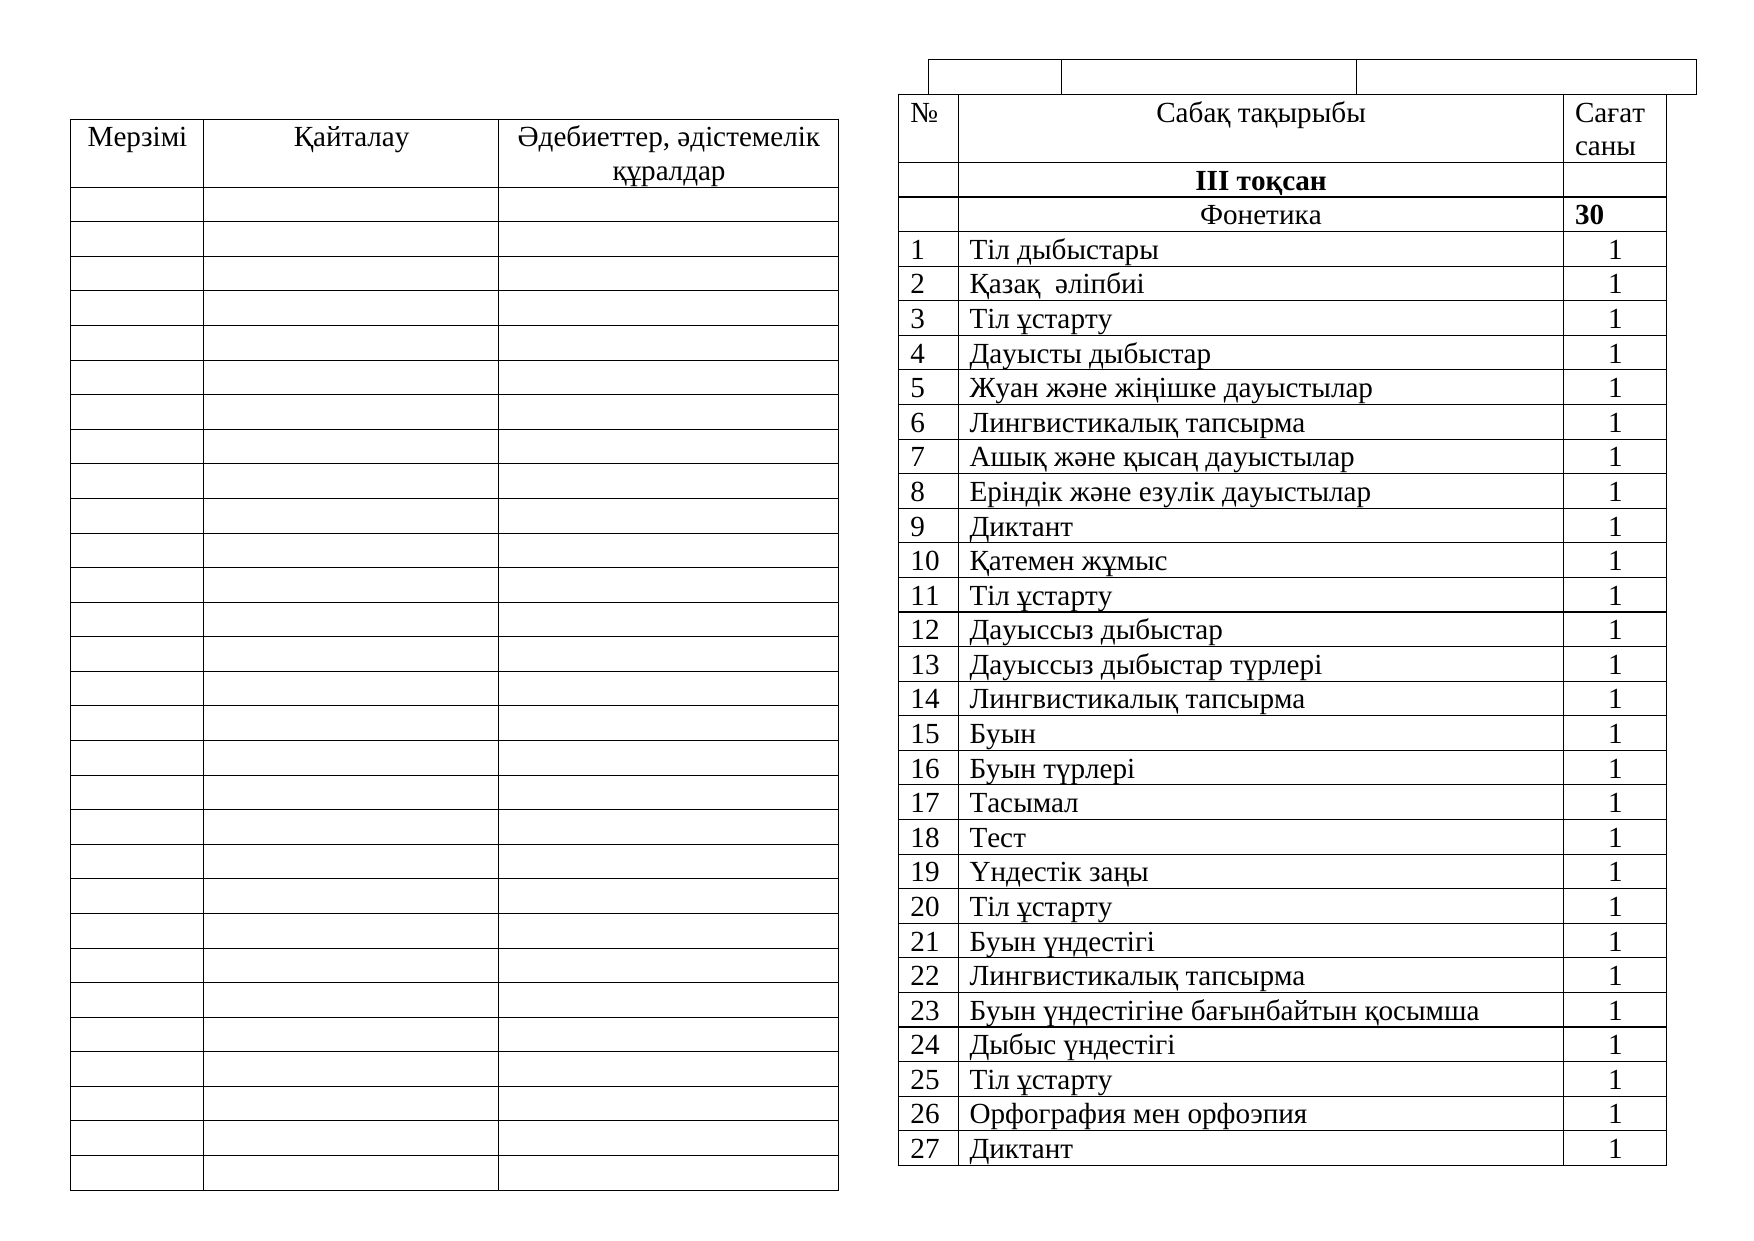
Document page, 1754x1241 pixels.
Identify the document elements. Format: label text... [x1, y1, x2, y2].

table_cell [499, 534, 838, 567]
table_cell Еріндік және езулік дауыстылар [959, 474, 1563, 508]
table_cell [499, 879, 838, 913]
table_cell 20 [899, 889, 958, 923]
table_cell [899, 163, 958, 196]
table_cell [499, 741, 838, 774]
table_cell [899, 198, 958, 231]
table_cell 1 [1564, 993, 1666, 1026]
table_cell ІІІ тоқсан [959, 163, 1563, 196]
table_cell [499, 1018, 838, 1051]
table_cell Лингвистикалық тапсырма [959, 405, 1563, 438]
table_cell 8 [899, 474, 958, 508]
table_cell [204, 222, 498, 256]
table_cell Қазақ әліпбиі [959, 267, 1563, 300]
table_cell Сағат саны [1564, 95, 1666, 162]
table_cell 1 [1564, 647, 1666, 681]
table_cell 1 [1564, 924, 1666, 957]
table_cell [71, 499, 203, 532]
table_cell [499, 499, 838, 532]
table_cell [71, 672, 203, 705]
table_cell 1 [1564, 785, 1666, 819]
table_cell 27 [899, 1131, 958, 1165]
table_cell Лингвистикалық тапсырма [959, 958, 1563, 992]
table_cell [499, 1052, 838, 1086]
table_cell 7 [899, 440, 958, 473]
table_cell Буын үндестігіне бағынбайтын қосымша [959, 993, 1563, 1026]
table_cell [71, 914, 203, 947]
table_cell [204, 845, 498, 878]
table_cell [71, 395, 203, 429]
table_cell 15 [899, 716, 958, 750]
table_cell [71, 464, 203, 498]
table_cell 19 [899, 855, 958, 888]
table_cell Дыбыс үндестігі [959, 1028, 1563, 1061]
table_cell [204, 499, 498, 532]
table_cell Дауыссыз дыбыстар [959, 613, 1563, 646]
table_cell [499, 672, 838, 705]
table_cell Ашық және қысаң дауыстылар [959, 440, 1563, 473]
table_cell [499, 257, 838, 290]
table_cell [204, 776, 498, 809]
table_cell [71, 603, 203, 636]
table_cell [499, 464, 838, 498]
table_cell 1 [1564, 474, 1666, 508]
table_cell [499, 326, 838, 359]
table_cell Тасымал [959, 785, 1563, 819]
table_cell 25 [899, 1062, 958, 1096]
table_cell 5 [899, 370, 958, 404]
table_cell 1 [1564, 370, 1666, 404]
table_cell 1 [1564, 958, 1666, 992]
table_cell [71, 810, 203, 844]
table_cell 1 [899, 232, 958, 266]
table_cell 2 [899, 267, 958, 300]
table_cell [204, 291, 498, 325]
table_cell [499, 188, 838, 221]
table_cell 17 [899, 785, 958, 819]
table_cell [499, 637, 838, 671]
table_cell [71, 1018, 203, 1051]
table_cell [499, 845, 838, 878]
table_cell 1 [1564, 336, 1666, 369]
table_cell [204, 672, 498, 705]
table_cell [499, 949, 838, 982]
table_cell 6 [899, 405, 958, 438]
table_cell [499, 1087, 838, 1120]
table_header Әдебиеттер, әдістемелік құралдар [499, 120, 838, 187]
table_cell 1 [1564, 889, 1666, 923]
table_cell 24 [899, 1028, 958, 1061]
table_cell 1 [1564, 405, 1666, 438]
table_cell 11 [899, 578, 958, 611]
table_cell [204, 1156, 498, 1189]
table_cell 12 [899, 613, 958, 646]
table_cell Диктант [959, 509, 1563, 542]
table_cell Буын түрлері [959, 751, 1563, 784]
table_cell [204, 603, 498, 636]
table_cell 1 [1564, 820, 1666, 853]
table_cell [71, 1156, 203, 1189]
table_cell 1 [1564, 682, 1666, 715]
table_cell [204, 1018, 498, 1051]
table_cell [204, 706, 498, 740]
table_cell [499, 810, 838, 844]
table_header Қайталау [204, 120, 498, 187]
table_cell Үндестік заңы [959, 855, 1563, 888]
table_header Мерзімі [71, 120, 203, 187]
table_cell [71, 1052, 203, 1086]
table_cell [204, 1087, 498, 1120]
table_cell [71, 1087, 203, 1120]
table_cell [499, 1121, 838, 1155]
table_cell [71, 291, 203, 325]
table_cell [204, 914, 498, 947]
table_cell [71, 257, 203, 290]
table_cell [1357, 60, 1696, 94]
table_cell [929, 60, 1061, 94]
table_cell [204, 741, 498, 774]
table_cell [499, 291, 838, 325]
table_cell [204, 464, 498, 498]
table_cell Лингвистикалық тапсырма [959, 682, 1563, 715]
table_cell Тіл ұстарту [959, 301, 1563, 335]
table_cell 1 [1564, 751, 1666, 784]
table_cell [204, 534, 498, 567]
table_cell Дауысты дыбыстар [959, 336, 1563, 369]
table_cell [204, 257, 498, 290]
table_cell [1564, 163, 1666, 196]
table_cell 1 [1564, 613, 1666, 646]
table_cell [71, 361, 203, 394]
table_cell 14 [899, 682, 958, 715]
table_cell 1 [1564, 578, 1666, 611]
table_cell 16 [899, 751, 958, 784]
table_cell [71, 430, 203, 463]
table_cell [204, 326, 498, 359]
table_cell [204, 637, 498, 671]
table_cell [71, 949, 203, 982]
table_cell [71, 1121, 203, 1155]
table_cell [71, 983, 203, 1017]
table_cell 1 [1564, 509, 1666, 542]
table_cell Тіл ұстарту [959, 889, 1563, 923]
table_cell [499, 603, 838, 636]
table_cell [204, 810, 498, 844]
table_cell [499, 1156, 838, 1189]
table_cell 1 [1564, 543, 1666, 577]
table_cell 9 [899, 509, 958, 542]
table_cell 23 [899, 993, 958, 1026]
table_cell 30 [1564, 198, 1666, 231]
table_cell [204, 361, 498, 394]
table_cell [71, 776, 203, 809]
table_cell Диктант [959, 1131, 1563, 1165]
table_cell [204, 949, 498, 982]
table_cell [71, 222, 203, 256]
table_cell 18 [899, 820, 958, 853]
table_cell [204, 1121, 498, 1155]
table_cell Тест [959, 820, 1563, 853]
table_cell 26 [899, 1097, 958, 1130]
table_cell [71, 326, 203, 359]
table_cell Тіл ұстарту [959, 1062, 1563, 1096]
table_cell [71, 741, 203, 774]
table_cell 1 [1564, 301, 1666, 335]
table_cell Тіл ұстарту [959, 578, 1563, 611]
table_cell [499, 914, 838, 947]
table_cell [499, 776, 838, 809]
table_cell [71, 706, 203, 740]
table_cell [71, 637, 203, 671]
table_cell [1062, 60, 1356, 94]
table_cell 1 [1564, 1028, 1666, 1061]
table_cell Буын [959, 716, 1563, 750]
table_cell [71, 534, 203, 567]
table_cell 1 [1564, 716, 1666, 750]
table_cell Орфография мен орфоэпия [959, 1097, 1563, 1130]
table_cell 1 [1564, 267, 1666, 300]
table_cell 1 [1564, 1097, 1666, 1130]
table_cell [499, 222, 838, 256]
table_cell 22 [899, 958, 958, 992]
table_cell [204, 983, 498, 1017]
table_cell 1 [1564, 1062, 1666, 1096]
table_cell [71, 568, 203, 602]
table_cell [204, 879, 498, 913]
table_cell 3 [899, 301, 958, 335]
table_cell [71, 879, 203, 913]
table_cell [204, 430, 498, 463]
table_cell [499, 568, 838, 602]
table_cell [204, 395, 498, 429]
table_cell Сабақ тақырыбы [959, 95, 1563, 162]
table_cell 21 [899, 924, 958, 957]
table_cell 4 [899, 336, 958, 369]
table_cell [71, 188, 203, 221]
table_cell Дауыссыз дыбыстар түрлері [959, 647, 1563, 681]
table_cell Буын үндестігі [959, 924, 1563, 957]
table_cell [499, 395, 838, 429]
table_cell [204, 568, 498, 602]
table_cell [204, 188, 498, 221]
table_cell 10 [899, 543, 958, 577]
table_cell № [899, 95, 958, 162]
table_cell Жуан және жіңішке дауыстылар [959, 370, 1563, 404]
table_cell [71, 845, 203, 878]
table_cell [499, 983, 838, 1017]
table_cell [204, 1052, 498, 1086]
table_cell 1 [1564, 440, 1666, 473]
table_cell 1 [1564, 855, 1666, 888]
table_cell 1 [1564, 1131, 1666, 1165]
table_cell [499, 706, 838, 740]
table_cell Тіл дыбыстары [959, 232, 1563, 266]
table_cell Қатемен жұмыс [959, 543, 1563, 577]
table_cell [499, 361, 838, 394]
table_cell 13 [899, 647, 958, 681]
table_cell 1 [1564, 232, 1666, 266]
table_cell Фонетика [959, 198, 1563, 231]
table_cell [499, 430, 838, 463]
